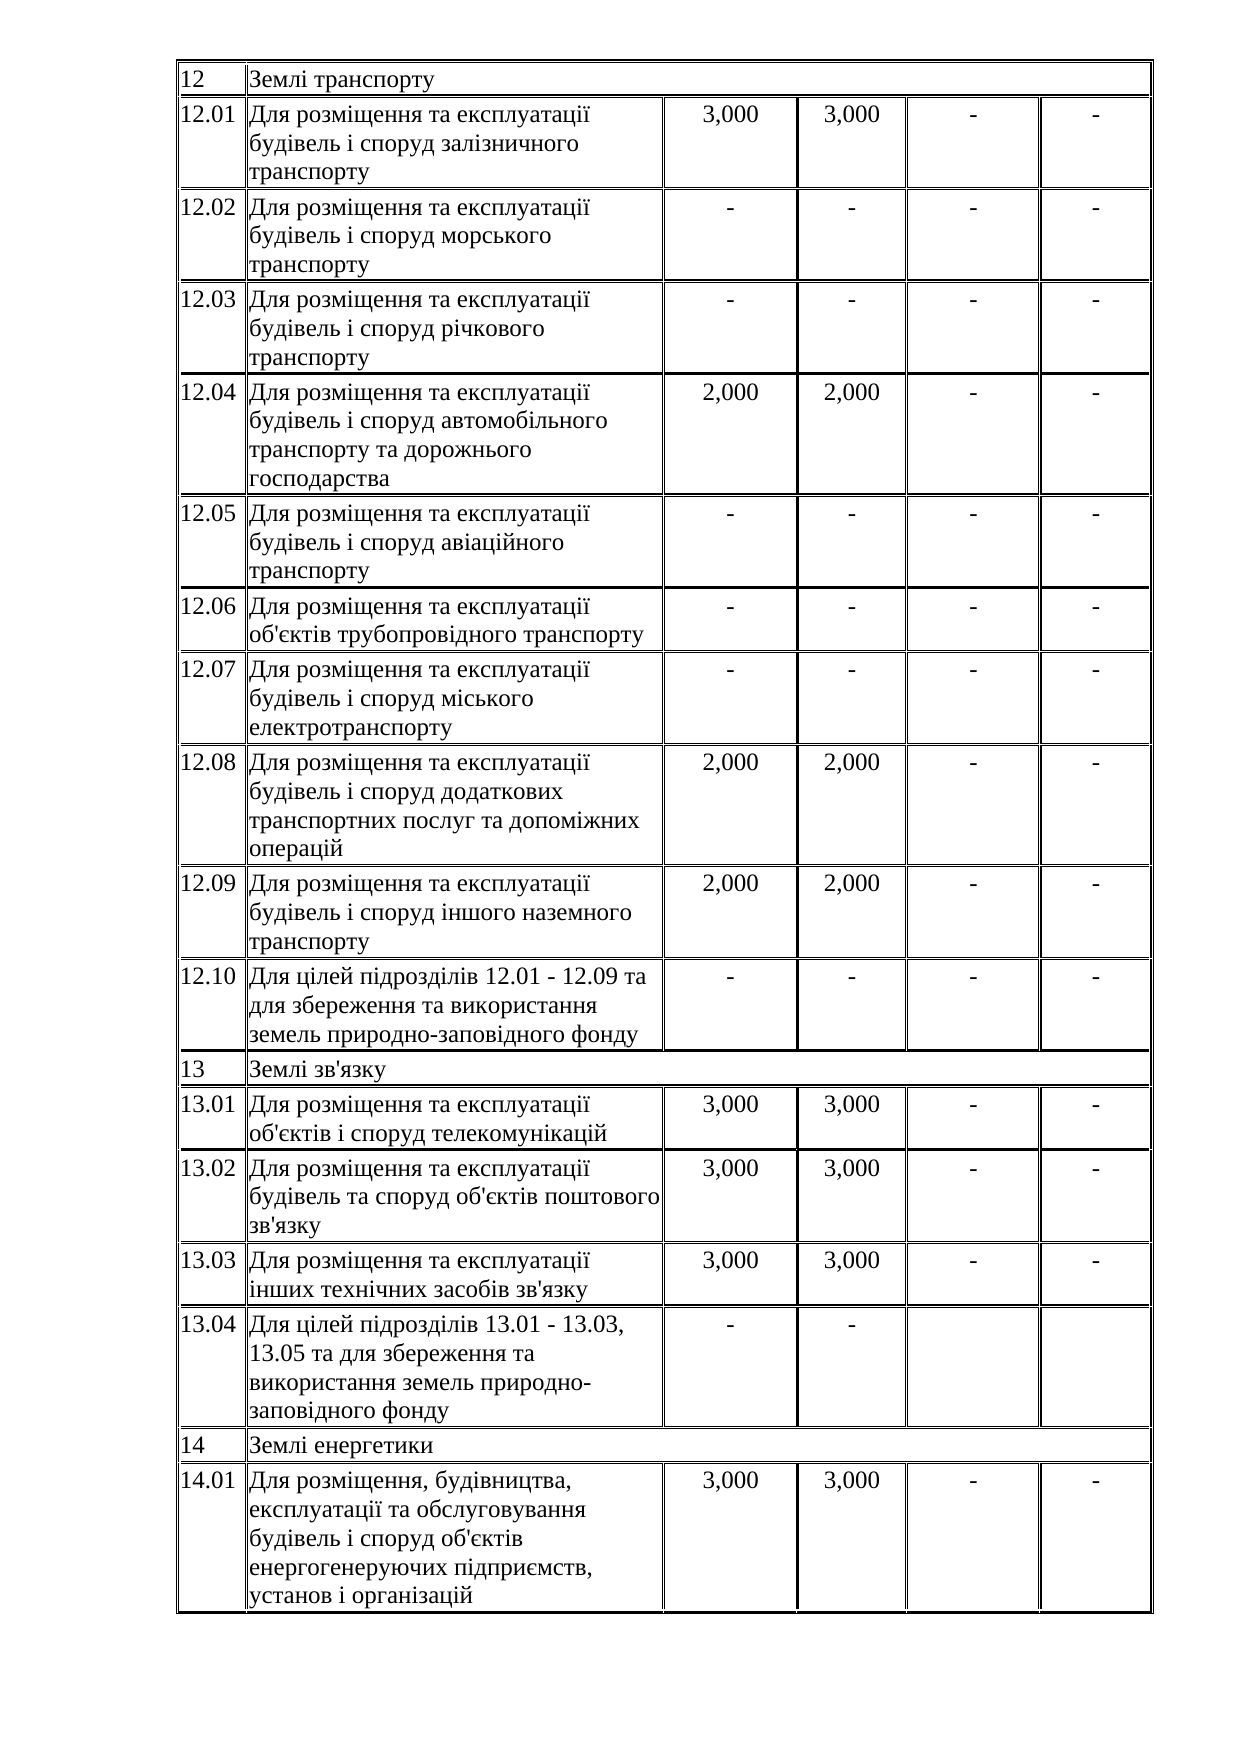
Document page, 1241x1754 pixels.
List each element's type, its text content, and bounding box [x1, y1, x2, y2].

table_cell 3,000 [799, 98, 905, 187]
table_cell 12.07 [177, 650, 247, 742]
table_cell - [1040, 650, 1152, 742]
table_cell 13.02 [177, 1148, 245, 1241]
table_cell 12.04 [179, 372, 245, 493]
table_cell Для розміщення та експлуатації будівель і споруд авіаційного транспорту [248, 497, 662, 586]
table_cell - [908, 653, 1038, 742]
table_cell 3,000 [799, 1151, 905, 1241]
table_cell 12.05 [179, 493, 245, 586]
table_cell - [908, 1151, 1038, 1241]
table_cell Для розміщення та експлуатації будівель і споруд річкового транспорту [248, 283, 662, 372]
table_cell 12.08 [179, 743, 245, 864]
table_cell - [1042, 372, 1150, 493]
table_cell 13.01 [179, 1084, 245, 1148]
table_cell Для розміщення та експлуатації об'єктів трубопровідного транспорту [248, 589, 662, 650]
table_cell 12 [179, 63, 247, 94]
table_cell 3,000 [664, 1464, 797, 1611]
table_cell Для цілей підрозділів 12.01 - 12.09 та для збереження та використання земель природно-заповідного фонду [248, 960, 662, 1049]
table_cell - [799, 1308, 905, 1426]
table_cell 13 [179, 1049, 245, 1084]
table_cell - [906, 1462, 1040, 1611]
table_cell 2,000 [799, 867, 905, 956]
table_cell Для розміщення та експлуатації будівель і споруд морського транспорту [248, 190, 662, 279]
table_cell - [908, 867, 1038, 956]
table_cell Для розміщення та експлуатації будівель та споруд об'єктів поштового зв'язку [248, 1151, 662, 1241]
table_cell - [908, 283, 1038, 372]
table_cell - [1042, 586, 1150, 650]
table_cell - [665, 589, 796, 650]
table_cell Землі зв'язку [248, 1049, 1150, 1084]
table_cell [908, 1308, 1038, 1426]
table_cell 3,000 [799, 1088, 905, 1148]
table_cell Землі енергетики [247, 1426, 1152, 1461]
table_cell - [1042, 956, 1151, 1049]
table_cell - [799, 190, 905, 279]
table_cell Для розміщення, будівництва, експлуатації та обслуговування будівель і споруд об'єктів енергогенеруючих підприємств, установ і організацій [247, 1464, 663, 1611]
table_cell 3,000 [799, 1244, 905, 1304]
table_cell 13.04 [179, 1304, 245, 1426]
table_cell Для розміщення та експлуатації будівель і споруд міського електротранспорту [248, 653, 662, 742]
table_cell [1042, 1304, 1151, 1426]
table_cell - [908, 375, 1038, 493]
table_cell Для цілей підрозділів 13.01 - 13.03, 13.05 та для збереження та використання земель природно-заповідного фонду [248, 1308, 662, 1426]
table_cell Землі транспорту [247, 63, 1150, 94]
table_cell Для розміщення та експлуатації будівель і споруд додаткових транспортних послуг та допоміжних операцій [248, 746, 662, 864]
table_cell - [799, 589, 905, 650]
table_cell - [908, 960, 1038, 1049]
table_cell 12.03 [179, 279, 245, 372]
table_cell Для розміщення та експлуатації будівель і споруд автомобільного транспорту та дорожнього господарства [248, 375, 662, 493]
table_cell - [1040, 1461, 1152, 1611]
table_cell - [908, 190, 1038, 279]
table_cell 3,000 [665, 1088, 796, 1148]
table_cell - [665, 653, 796, 742]
table_cell - [799, 960, 905, 1049]
table_cell 14.01 [177, 1461, 247, 1611]
table_cell - [1042, 94, 1151, 187]
table_cell - [1040, 864, 1152, 956]
table_cell - [1042, 1084, 1151, 1148]
table_cell - [1042, 743, 1151, 864]
table_cell - [908, 1088, 1038, 1148]
table_cell 12.06 [179, 586, 245, 650]
table_cell 2,000 [665, 375, 796, 493]
table_cell - [665, 190, 796, 279]
table_cell 2,000 [665, 867, 796, 956]
table_cell - [908, 589, 1038, 650]
table_cell - [1042, 493, 1151, 586]
table_cell 2,000 [665, 746, 796, 864]
table_cell 12.02 [177, 187, 247, 279]
table_cell 3,000 [665, 1151, 796, 1241]
table_cell 3,000 [665, 98, 796, 187]
table_cell 12.10 [179, 956, 245, 1049]
table_cell - [799, 653, 905, 742]
table_cell Для розміщення та експлуатації інших технічних засобів зв'язку [248, 1244, 662, 1304]
table_cell Для розміщення та експлуатації об'єктів і споруд телекомунікацій [248, 1088, 662, 1148]
table_cell Для розміщення та експлуатації будівель і споруд залізничного транспорту [248, 98, 662, 187]
table_cell 14 [177, 1426, 247, 1461]
table_cell 3,000 [797, 1464, 906, 1611]
table_cell - [1042, 279, 1151, 372]
table_cell 12.09 [177, 864, 247, 956]
table_cell - [665, 960, 796, 1049]
table_cell - [665, 283, 796, 372]
table_cell - [1040, 1241, 1152, 1304]
table_cell - [908, 497, 1038, 586]
table_cell Для розміщення та експлуатації будівель і споруд іншого наземного транспорту [248, 867, 662, 956]
table_cell - [665, 497, 796, 586]
table_cell - [908, 98, 1038, 187]
table_cell 12.01 [179, 94, 245, 187]
table_cell 2,000 [799, 375, 905, 493]
table_cell - [799, 283, 905, 372]
table_cell - [908, 1244, 1038, 1304]
table_cell - [665, 1308, 796, 1426]
table_cell 2,000 [799, 746, 905, 864]
table_cell - [908, 746, 1038, 864]
table_cell - [1040, 187, 1152, 279]
table_cell - [1042, 1148, 1152, 1241]
table_cell 13.03 [177, 1241, 247, 1304]
table_cell 3,000 [665, 1244, 796, 1304]
table_cell - [799, 497, 905, 586]
